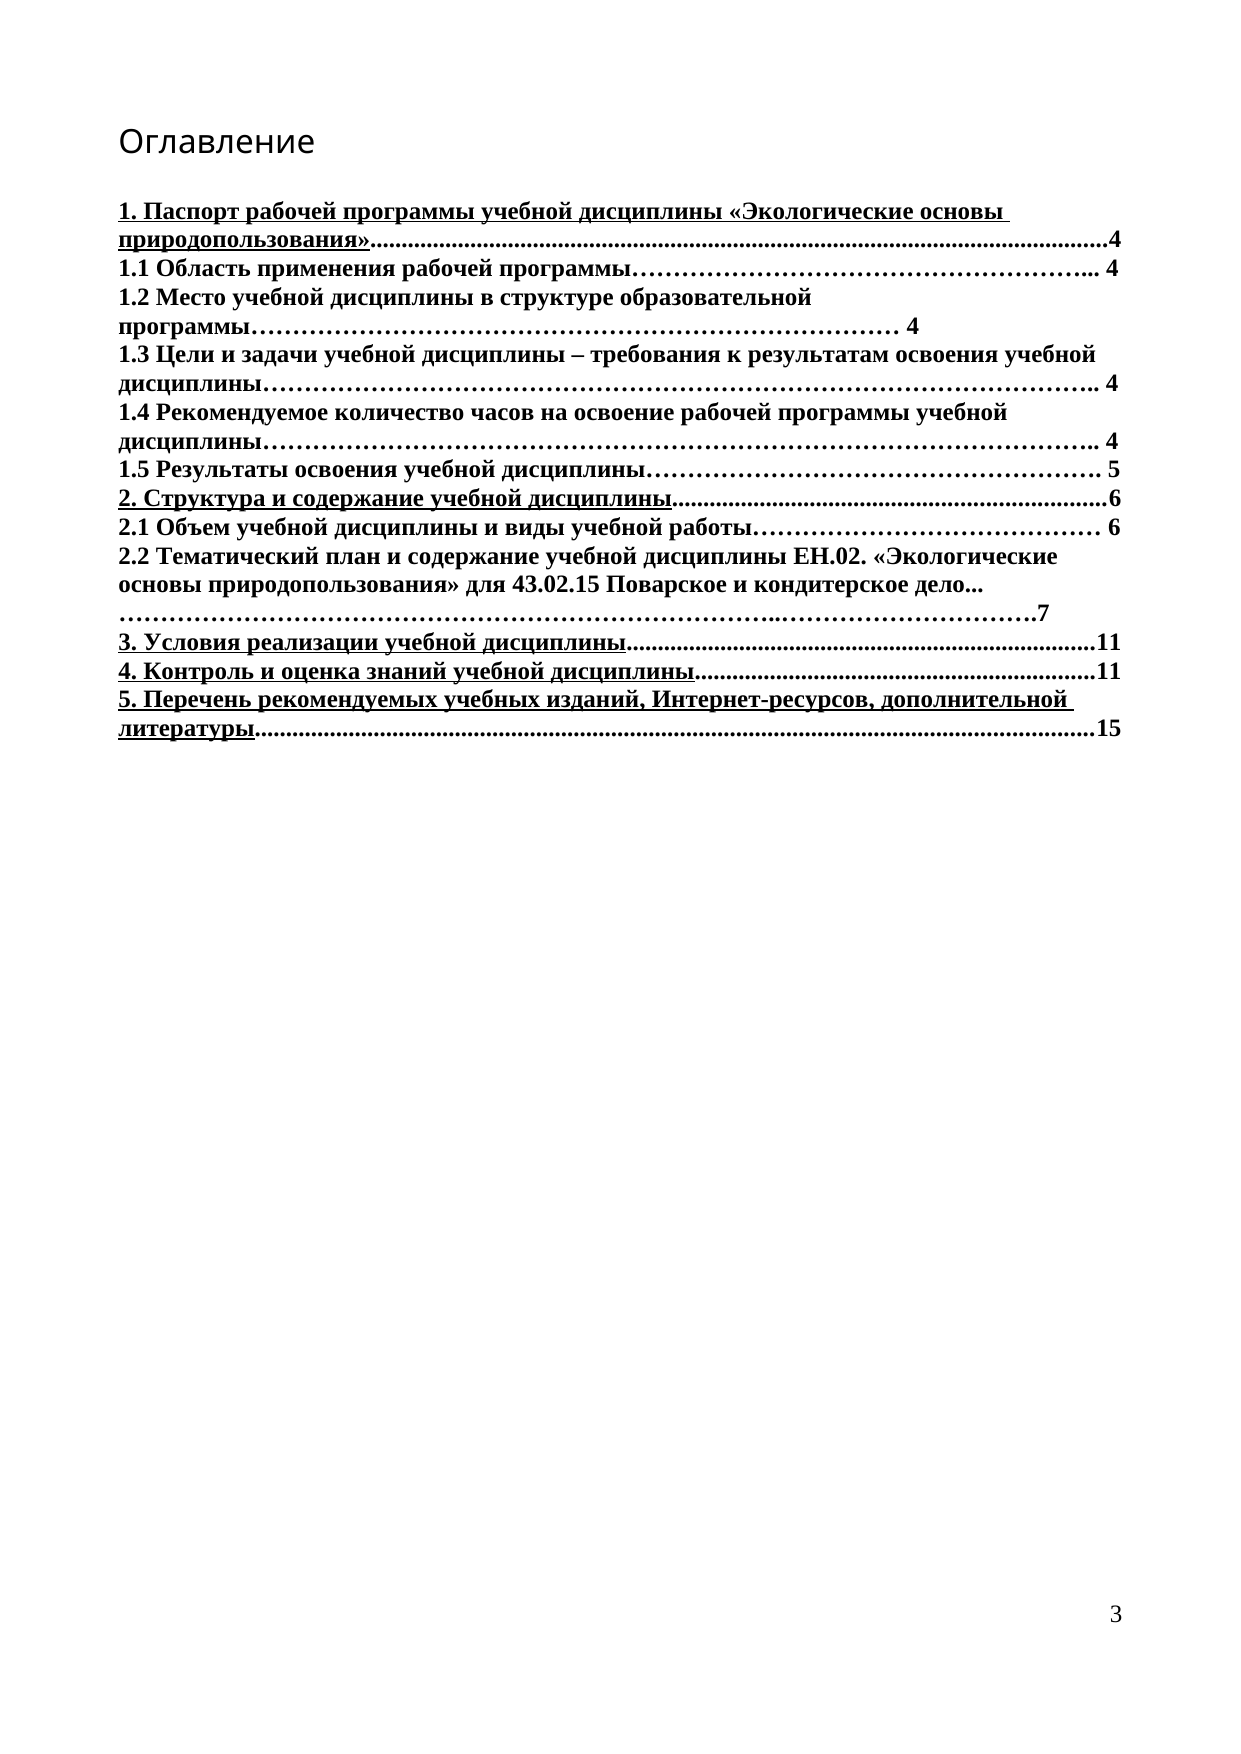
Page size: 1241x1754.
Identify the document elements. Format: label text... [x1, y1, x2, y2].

text 2.1 Объем учебной дисциплины и виды учебной работы…………………………………… 6 [118, 512, 1122, 541]
text 5. Перечень рекомендуемых учебных изданий, Интернет-ресурсов, дополнительной литературы 15 [118, 684, 1122, 742]
text 1. Паспорт рабочей программы учебной дисциплины «Экологические основы природопользования» 4 [118, 196, 1122, 253]
text 2.2 Тематический план и содержание учебной дисциплины ЕН.02. «Экологические основы природопользования» для 43.02.15 Поварское и кондитерское дело...……………………………………………………………………..………………………….7 [118, 541, 1122, 627]
text 4. Контроль и оценка знаний учебной дисциплины 11 [118, 656, 1122, 684]
text 1.1 Область применения рабочей программы………………………………………………... 4 [118, 253, 1122, 282]
text Оглавление [118, 118, 1122, 163]
text 1.3 Цели и задачи учебной дисциплины – требования к результатам освоения учебной дисциплины……………………………………………………………………………………….. 4 [118, 339, 1122, 397]
text 3. Условия реализации учебной дисциплины 11 [118, 627, 1122, 656]
text 1.4 Рекомендуемое количество часов на освоение рабочей программы учебной дисциплины……………………………………………………………………………………….. 4 [118, 397, 1122, 454]
text 2. Структура и содержание учебной дисциплины 6 [118, 483, 1122, 512]
text 1.2 Место учебной дисциплины в структуре образовательной программы…………………………………………………………………… 4 [118, 282, 1122, 339]
text 1.5 Результаты освоения учебной дисциплины………………………………………………. 5 [118, 454, 1122, 483]
